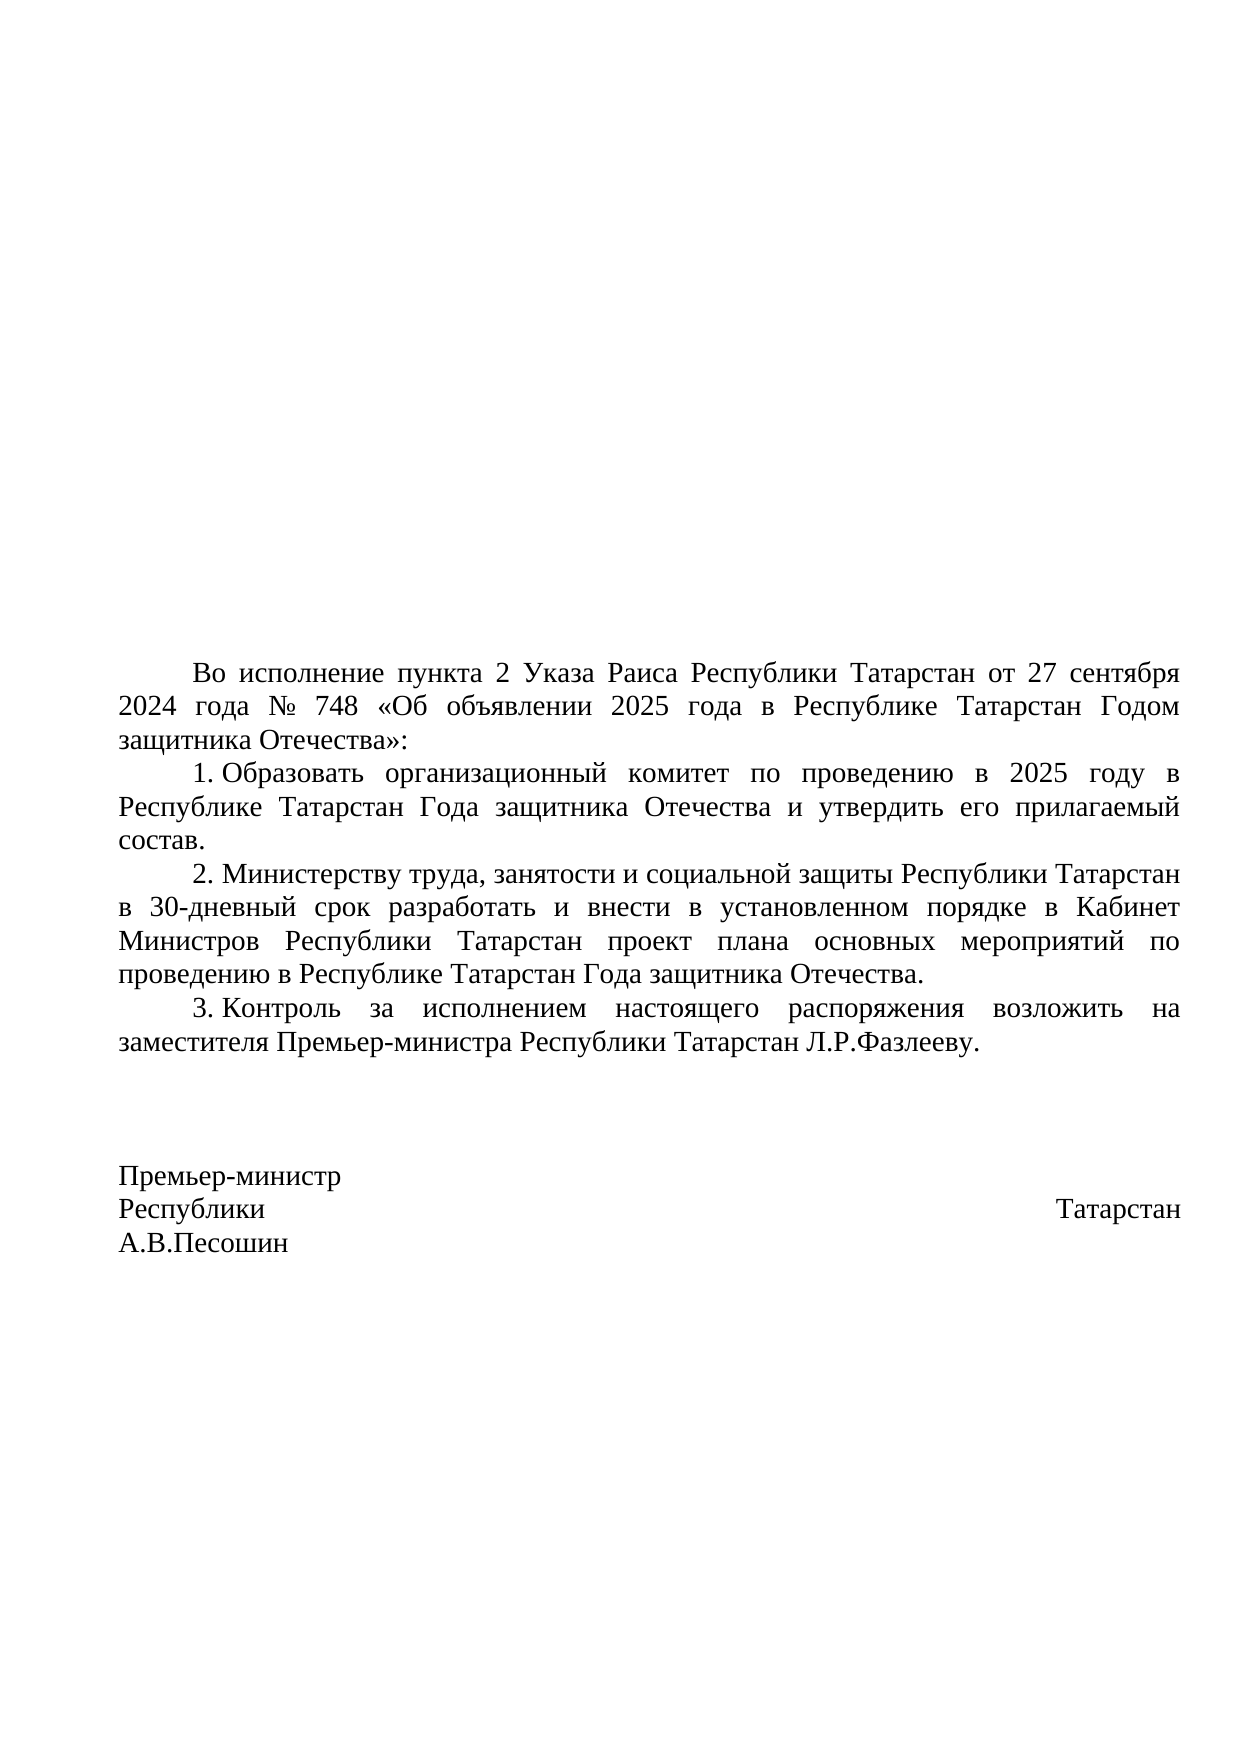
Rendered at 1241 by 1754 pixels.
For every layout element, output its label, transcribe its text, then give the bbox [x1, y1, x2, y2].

list Контроль за исполнением настоящего распоряжения возложить на заместителя Премьер-министра Республики Татарстан Л.Р.Фазлееву. [118, 990, 1181, 1057]
list Министерству труда, занятости и социальной защиты Республики Татарстан в 30-дневный срок разработать и внести в установленном порядке в Кабинет Министров Республики Татарстан проект плана основных мероприятий по проведению в Республике Татарстан Года защитника Отечества. [118, 856, 1181, 990]
list Республики Татарстан А.В.Песошин [118, 1191, 1181, 1258]
list Образовать организационный комитет по проведению в 2025 году в Республике Татарстан Года защитника Отечества и утвердить его прилагаемый состав. [118, 755, 1181, 856]
text Во исполнение пункта 2 Указа Раиса Республики Татарстан от 27 сентября 2024 года № 748 «Об объявлении 2025 года в Республике Татарстан Годом защитника Отечества»: [118, 655, 1181, 755]
list Премьер-министр [118, 1158, 1181, 1191]
